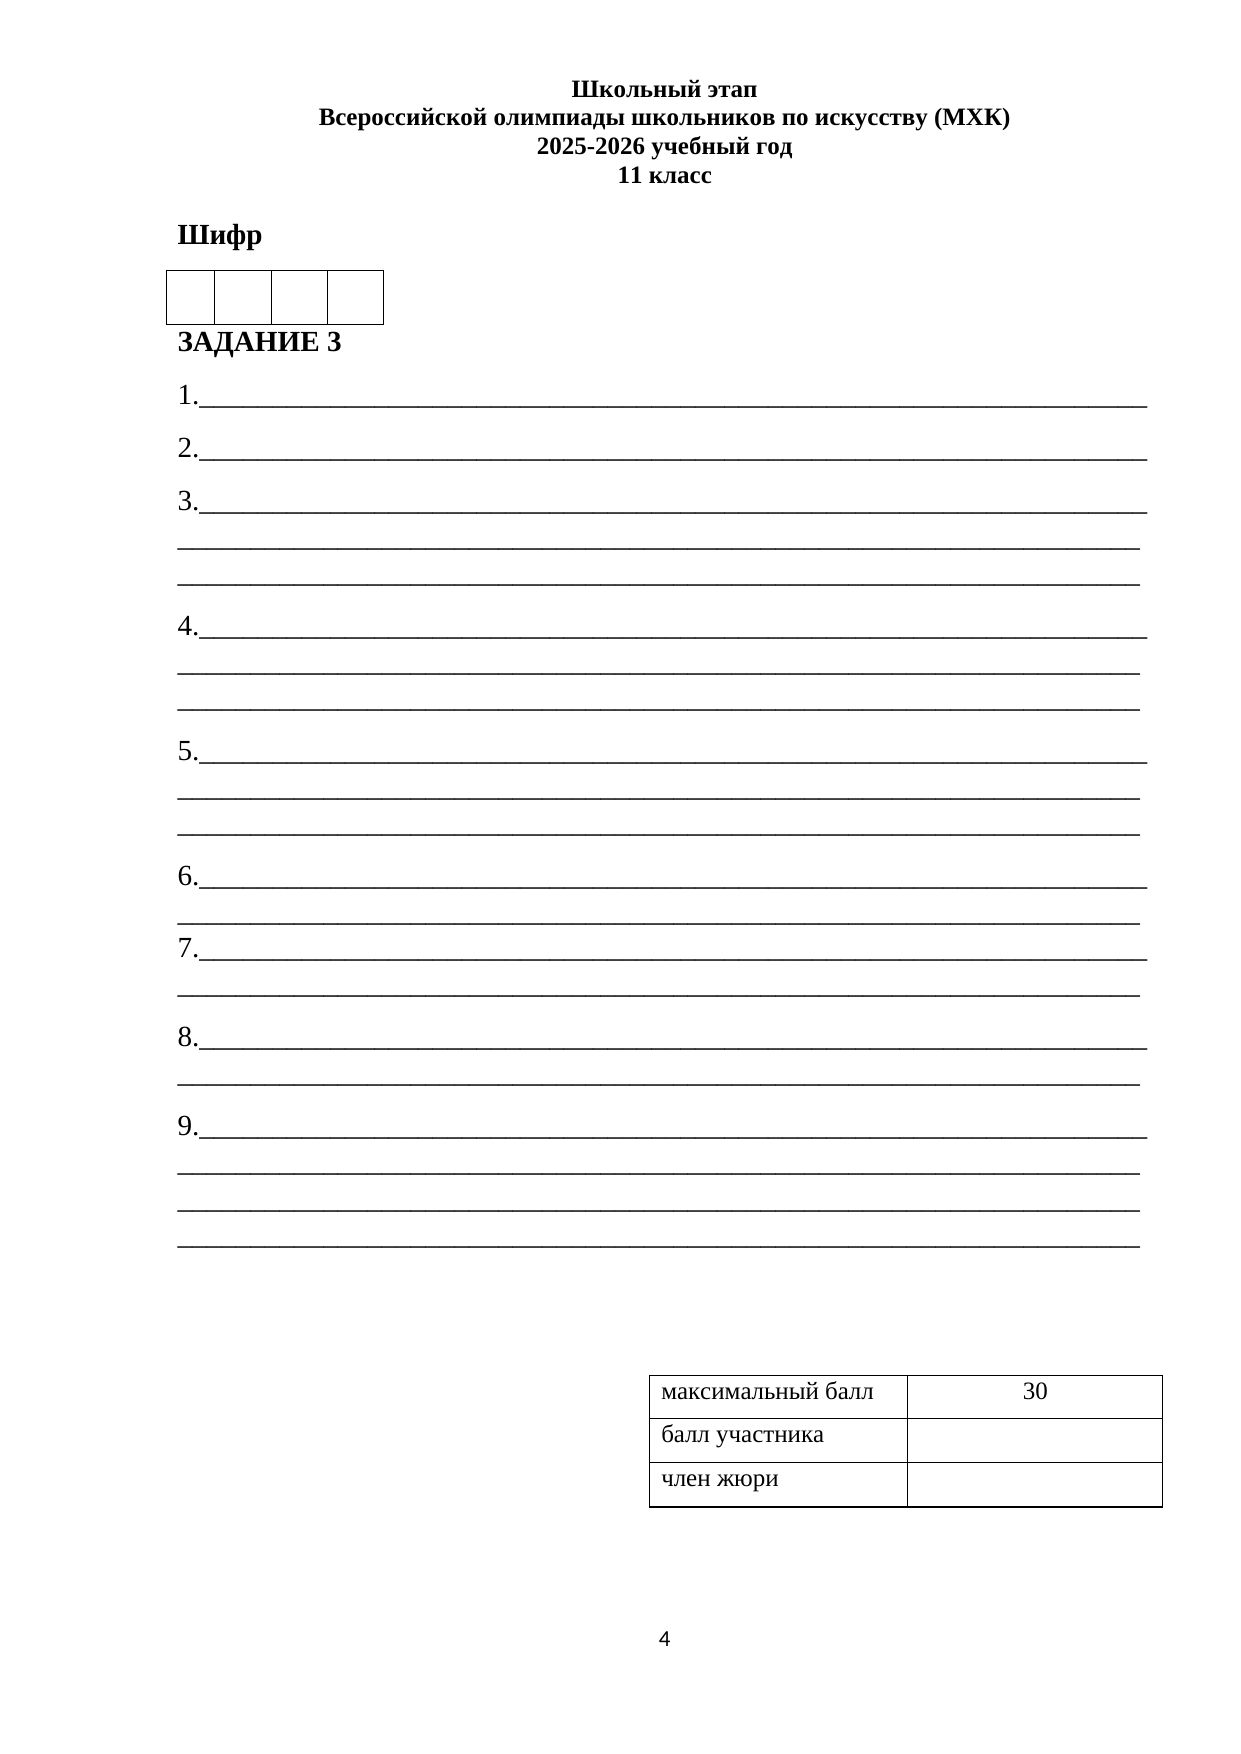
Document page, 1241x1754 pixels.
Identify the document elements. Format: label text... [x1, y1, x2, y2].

text 1._________________________________________________________________ [177, 377, 1152, 411]
table_cell член жюри [650, 1463, 907, 1506]
table_cell [908, 1463, 1162, 1506]
table_header 30 [908, 1376, 1162, 1418]
text 9._______________________________________________________________________________________________________________________________________________________________________________________________________________________________________________________________________ [177, 1108, 1152, 1250]
text 2._________________________________________________________________ [177, 430, 1152, 464]
table_cell балл участника [650, 1419, 907, 1462]
table_header [272, 271, 327, 323]
text 5._____________________________________________________________________________________________________________________________________________________________________________________________________ [177, 733, 1152, 839]
text 6.___________________________________________________________________________________________________________________________________ 7.___________________________________________________________________________________________________________________________________ [177, 858, 1152, 1000]
table_header [328, 271, 383, 323]
text ЗАДАНИЕ 3 [177, 324, 1152, 358]
text Шифр [177, 217, 1152, 250]
table_header максимальный балл [650, 1376, 907, 1418]
text 8.___________________________________________________________________________________________________________________________________ [177, 1019, 1152, 1089]
text 3._____________________________________________________________________________________________________________________________________________________________________________________________________ [177, 483, 1152, 589]
table_header [215, 271, 271, 323]
text 4._____________________________________________________________________________________________________________________________________________________________________________________________________ [177, 608, 1152, 714]
table_header [167, 271, 214, 323]
table_cell [908, 1419, 1162, 1462]
